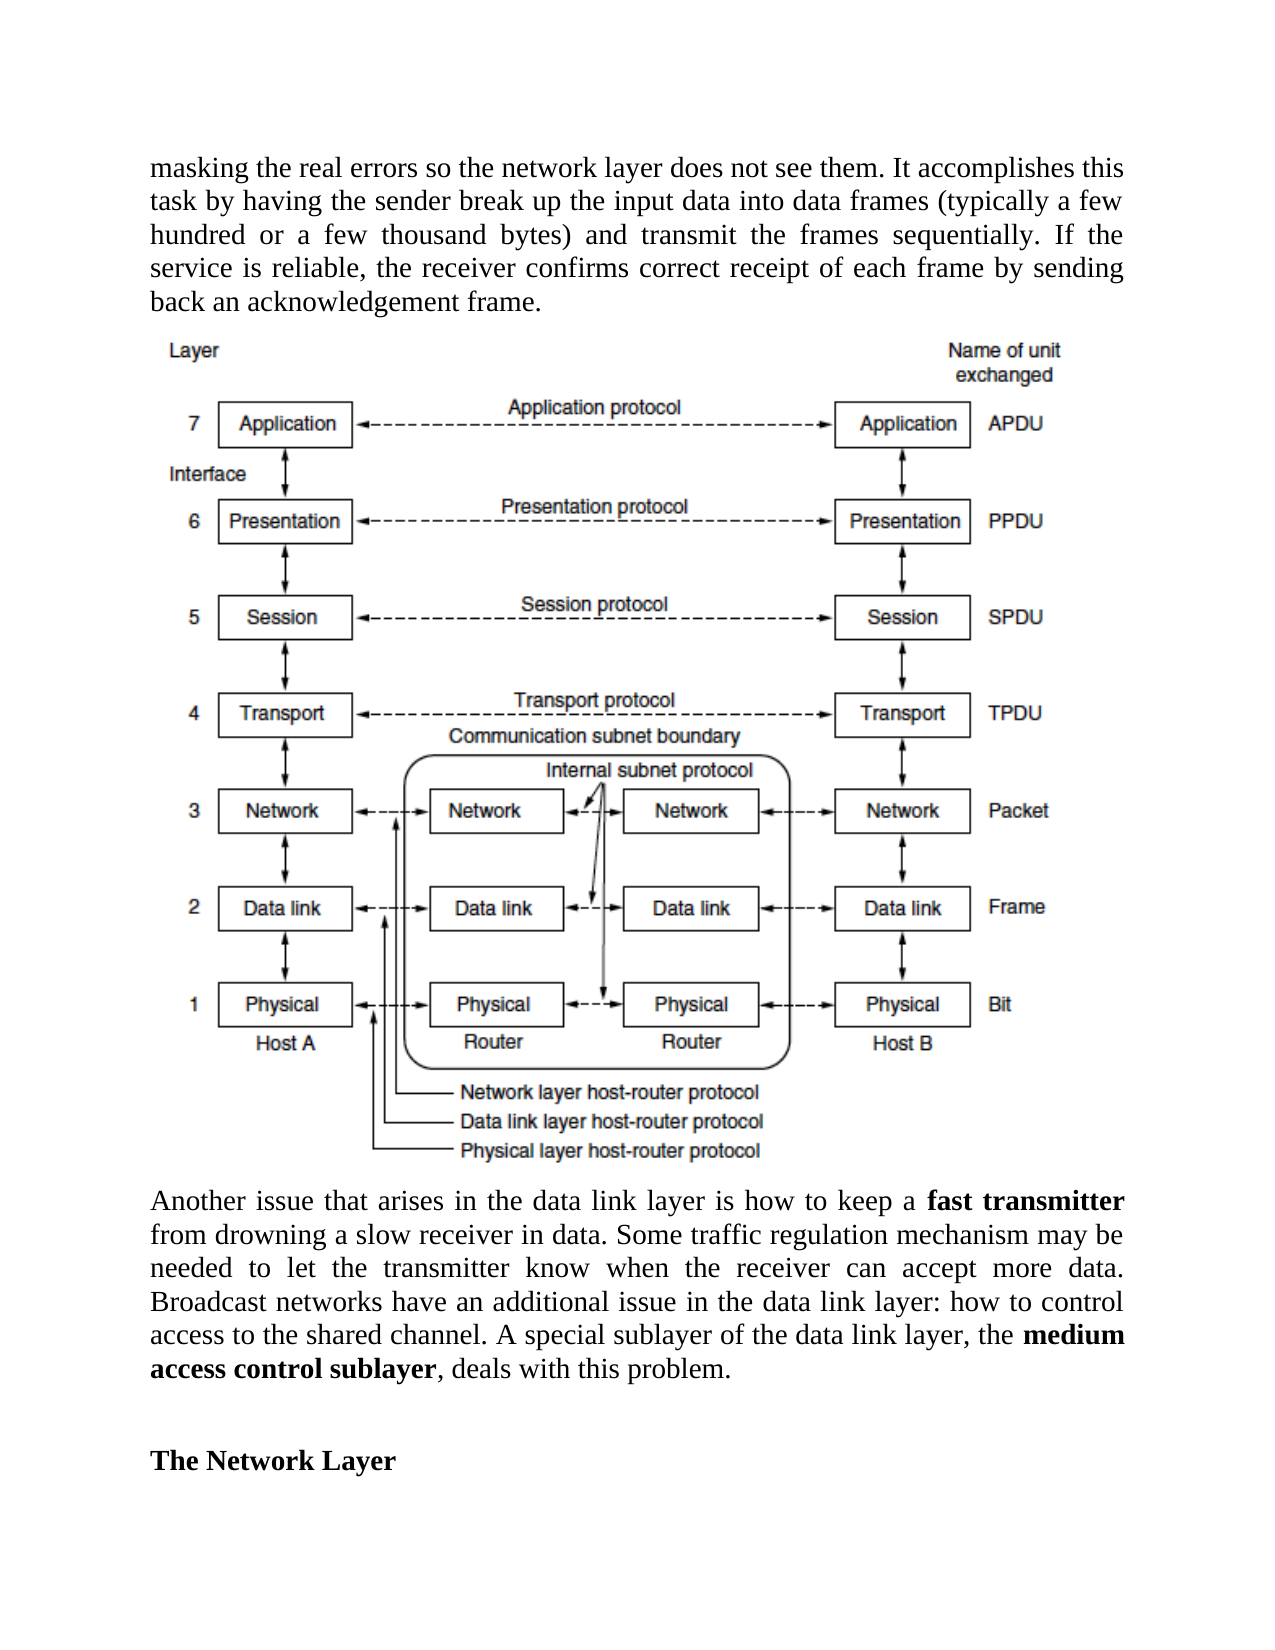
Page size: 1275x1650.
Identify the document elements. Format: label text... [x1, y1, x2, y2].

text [150, 150, 1125, 318]
text The Network Layer [150, 1443, 1125, 1477]
picture [150, 330, 1090, 1171]
